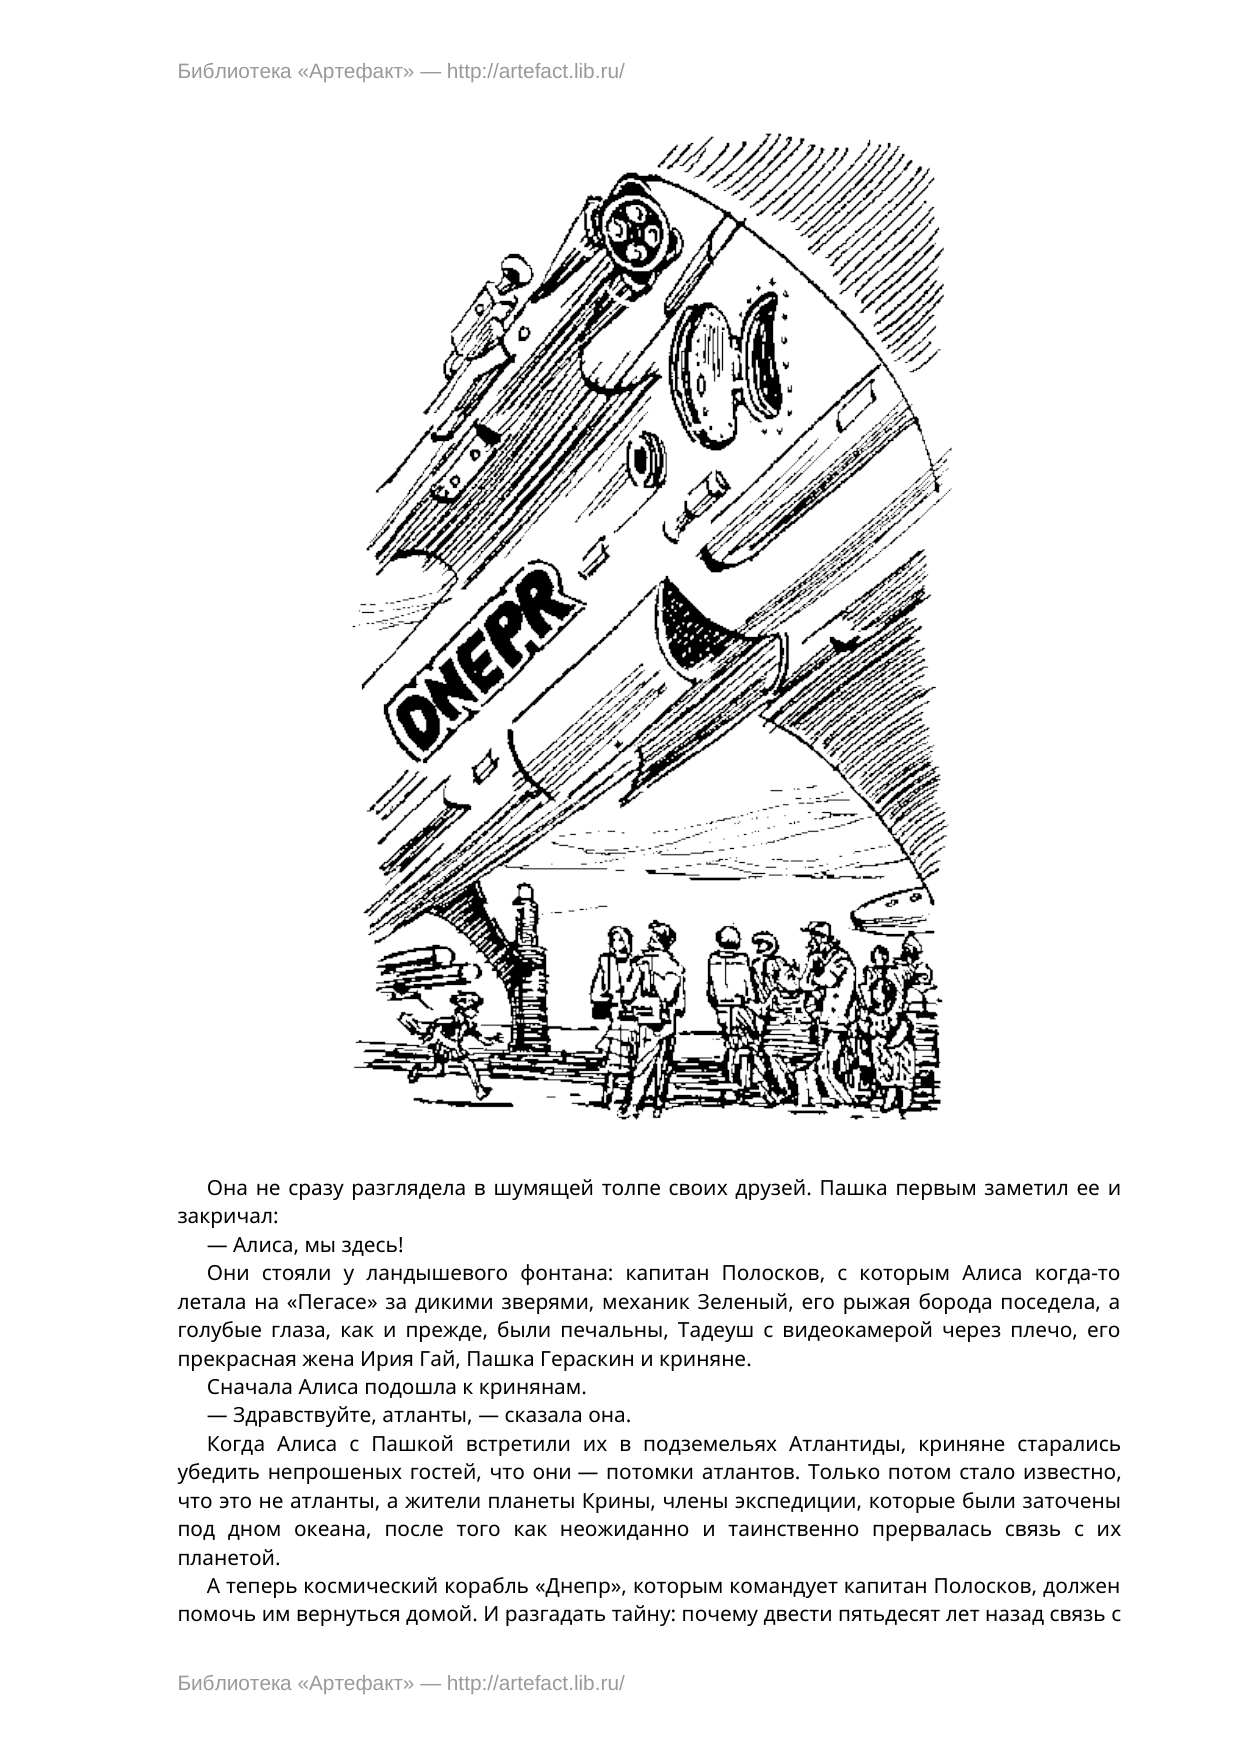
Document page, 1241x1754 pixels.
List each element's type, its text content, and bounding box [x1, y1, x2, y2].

text Сначала Алиса подошла к кринянам. [177, 1372, 1122, 1401]
text Они стояли у ландышевого фонтана: капитан Полосков, с которым Алиса когда-то летала на «Пегасе» за дикими зверями, механик Зеленый, его рыжая борода поседела, а голубые глаза, как и прежде, были печальны, Тадеуш с видеокамерой через плечо, его прекрасная жена Ирия Гай, Пашка Гераскин и криняне. [177, 1258, 1122, 1372]
text — Алиса, мы здесь! [177, 1230, 1122, 1258]
text — Здравствуйте, атланты, — сказала она. [177, 1401, 1122, 1429]
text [177, 1571, 1122, 1628]
picture [337, 118, 963, 1145]
text Она не сразу разглядела в шумящей толпе своих друзей. Пашка первым заметил ее и закричал: [177, 1173, 1122, 1230]
text Когда Алиса с Пашкой встретили их в подземельях Атлантиды, криняне старались убедить непрошеных гостей, что они — потомки атлантов. Только потом стало известно, что это не атланты, а жители планеты Крины, члены экспедиции, которые были заточены под дном океана, после того как неожиданно и таинственно прервалась связь с их планетой. [177, 1429, 1122, 1571]
